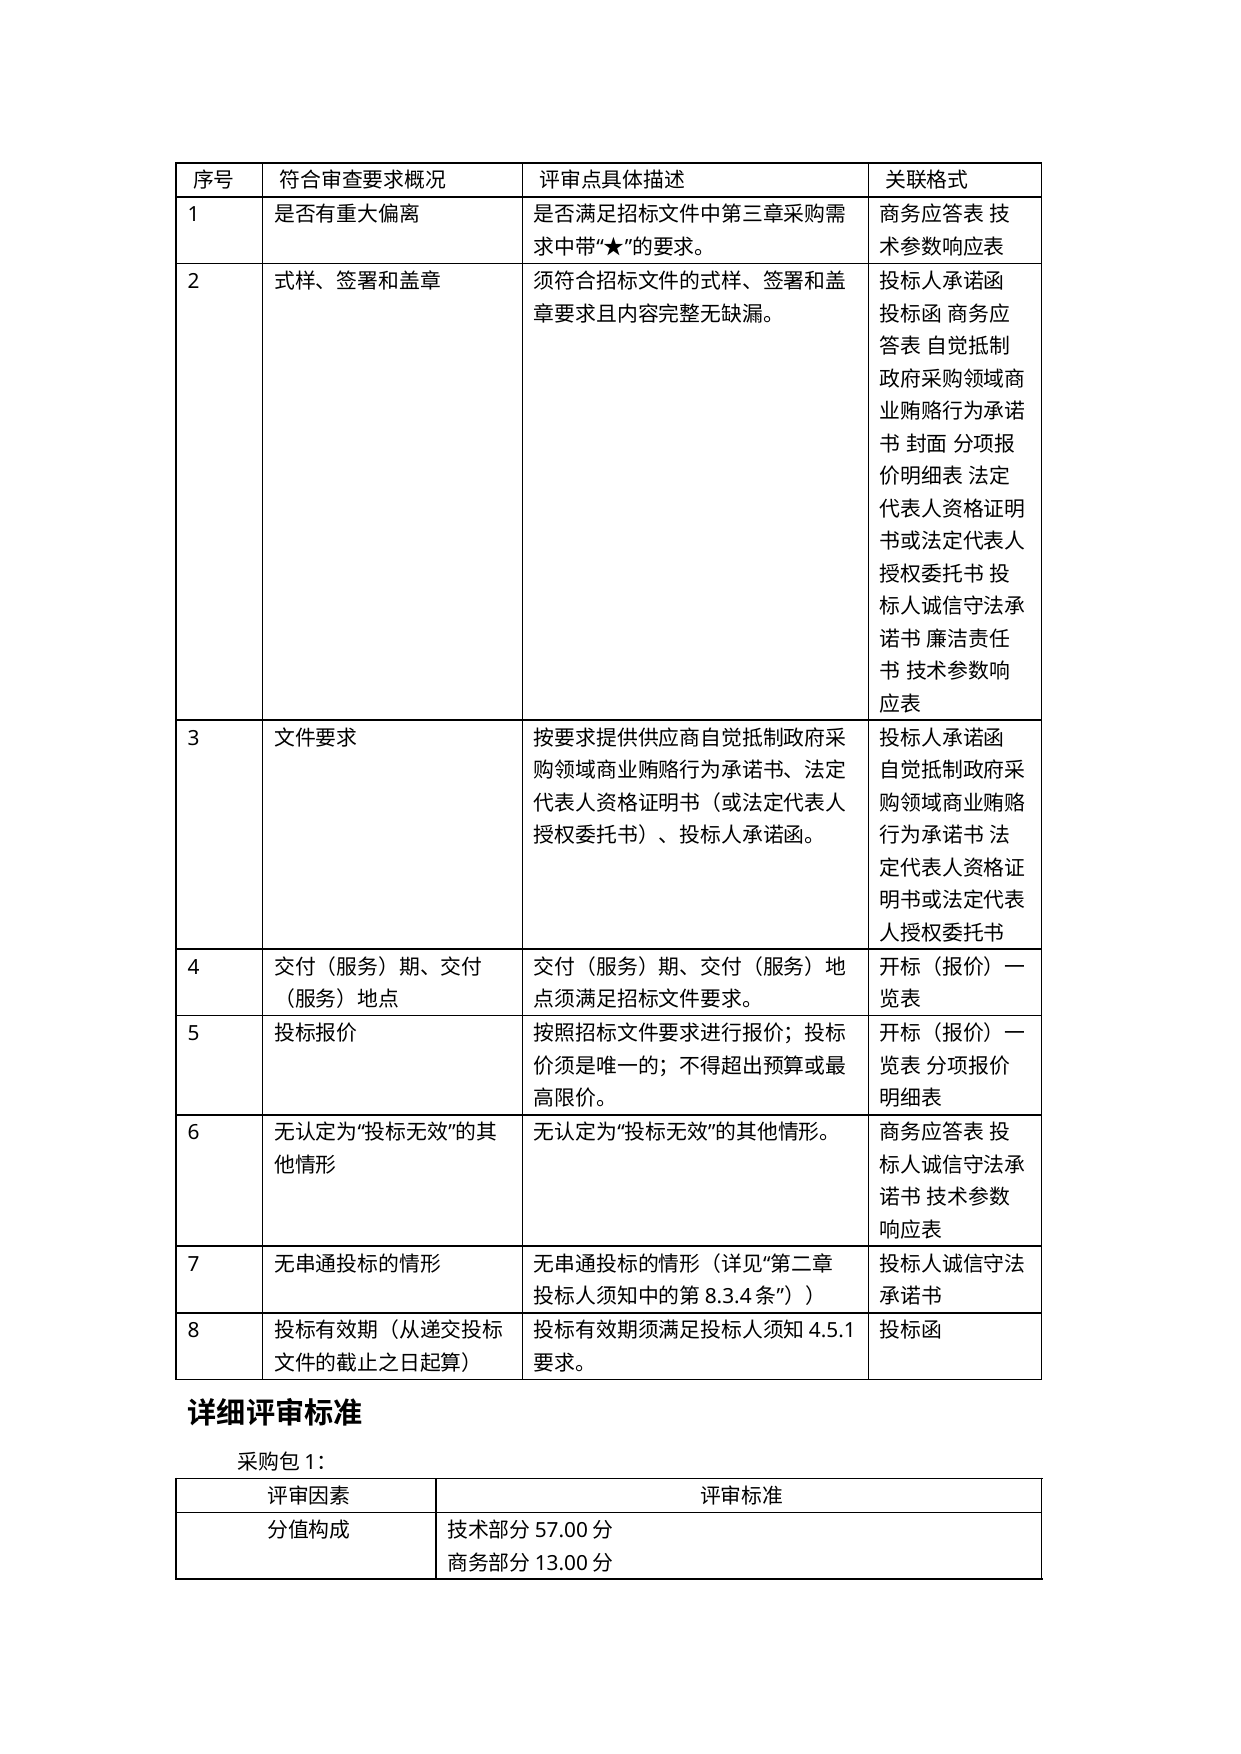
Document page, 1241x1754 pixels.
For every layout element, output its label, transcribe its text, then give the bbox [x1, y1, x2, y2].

table_header 评审点具体描述 [523, 164, 868, 196]
table_cell 须符合招标文件的式样、签署和盖章要求且内容完整无缺漏。 [523, 264, 868, 719]
table_cell 7 [177, 1247, 262, 1312]
table_cell 文件要求 [263, 721, 522, 948]
text 详细评审标准 [187, 1380, 1053, 1445]
table_cell 交付（服务）期、交付（服务）地点须满足招标文件要求。 [523, 950, 868, 1015]
table_cell 无串通投标的情形 [263, 1247, 522, 1312]
table_header 关联格式 [869, 164, 1041, 196]
table_cell 式样、签署和盖章 [263, 264, 522, 719]
table_cell 商务应答表 技术参数响应表 [869, 198, 1041, 263]
table_cell 2 [177, 264, 262, 719]
table_cell 5 [177, 1016, 262, 1114]
table_cell 4 [177, 950, 262, 1015]
table_cell 投标人诚信守法承诺书 [869, 1247, 1041, 1312]
table_header 符合审查要求概况 [263, 164, 522, 196]
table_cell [437, 1513, 1041, 1578]
table_cell 无认定为“投标无效”的其他情形 [263, 1116, 522, 1245]
table_cell 开标（报价）一览表 分项报价明细表 [869, 1016, 1041, 1114]
table_cell 6 [177, 1116, 262, 1245]
table_cell 投标人承诺函 投标函 商务应答表 自觉抵制政府采购领域商业贿赂行为承诺书 封面 分项报价明细表 法定代表人资格证明书或法定代表人授权委托书 投标人诚信守法承诺书 廉洁责任书 技术参数响应表 [869, 264, 1041, 719]
table_cell 8 [177, 1314, 262, 1378]
table_cell 按要求提供供应商自觉抵制政府采购领域商业贿赂行为承诺书、法定代表人资格证明书（或法定代表人授权委托书）、投标人承诺函。 [523, 721, 868, 948]
table_cell 分值构成 [177, 1513, 435, 1578]
table_cell 按照招标文件要求进行报价；投标价须是唯一的；不得超出预算或最高限价。 [523, 1016, 868, 1114]
table_cell 3 [177, 721, 262, 948]
table_cell 投标有效期须满足投标人须知4.5.1要求。 [523, 1314, 868, 1378]
table_cell 投标函 [869, 1314, 1041, 1378]
table_cell 1 [177, 198, 262, 263]
table_cell 投标有效期（从递交投标文件的截止之日起算） [263, 1314, 522, 1378]
table_cell 商务应答表 投标人诚信守法承诺书 技术参数响应表 [869, 1116, 1041, 1245]
table_header 评审因素 [177, 1479, 435, 1512]
table_header 序号 [177, 164, 262, 196]
table_cell 是否满足招标文件中第三章采购需求中带“★”的要求。 [523, 198, 868, 263]
table_cell 是否有重大偏离 [263, 198, 522, 263]
table_cell 开标（报价）一览表 [869, 950, 1041, 1015]
table_cell 无串通投标的情形（详见“第二章 投标人须知中的第8.3.4条”）） [523, 1247, 868, 1312]
table_header 评审标准 [437, 1479, 1041, 1512]
table_cell 投标人承诺函 自觉抵制政府采购领域商业贿赂行为承诺书 法定代表人资格证明书或法定代表人授权委托书 [869, 721, 1041, 948]
table_cell 投标报价 [263, 1016, 522, 1114]
table_cell 交付（服务）期、交付（服务）地点 [263, 950, 522, 1015]
table_cell 无认定为“投标无效”的其他情形。 [523, 1116, 868, 1245]
text 采购包1： [187, 1445, 1053, 1478]
